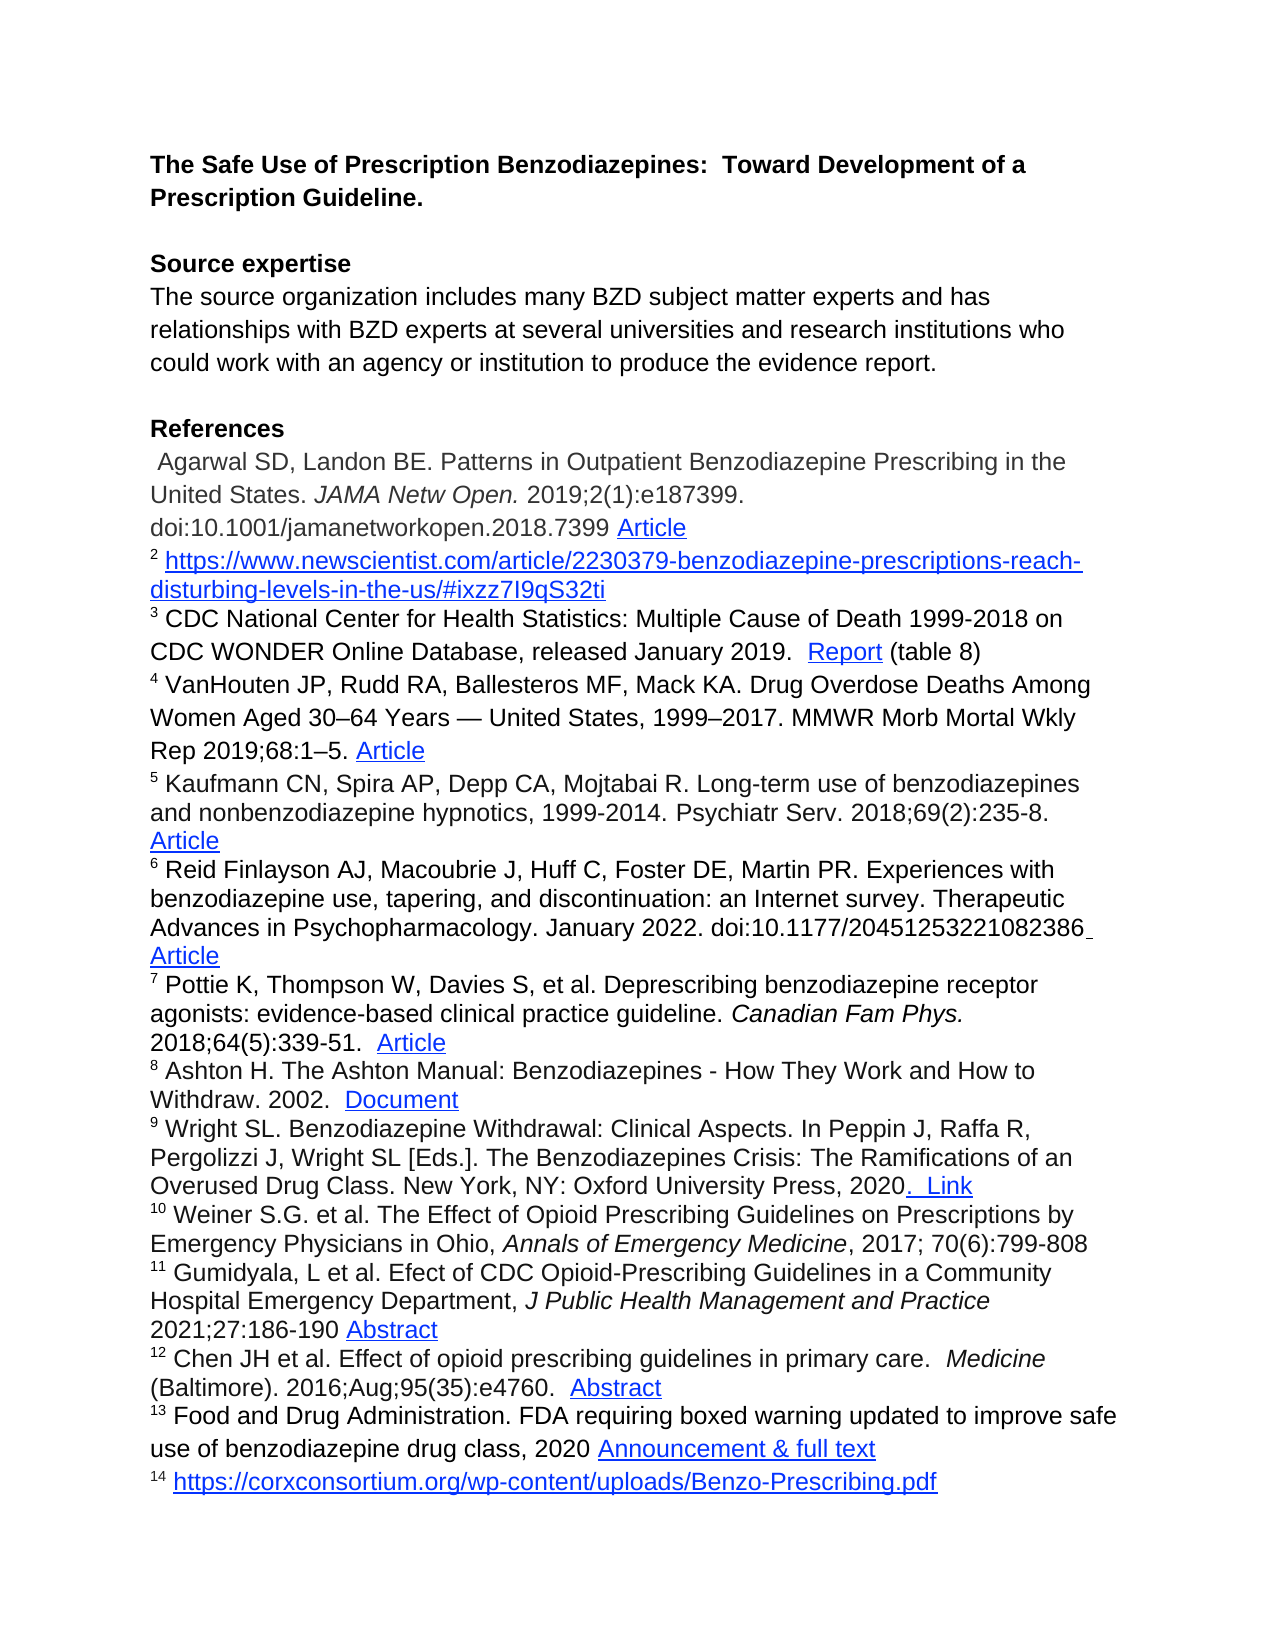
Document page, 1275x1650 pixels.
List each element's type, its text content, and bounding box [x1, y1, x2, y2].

text The source organization includes many BZD subject matter experts and has relationships with BZD experts at several universities and research institutions who could work with an agency or institution to produce the evidence report. [150, 282, 1125, 377]
text 5 Kaufmann CN, Spira AP, Depp CA, Mojtabai R. Long-term use of benzodiazepines and nonbenzodiazepine hypnotics, 1999-2014. Psychiatr Serv. 2018;69(2):235-8. Article [219, 769, 1125, 855]
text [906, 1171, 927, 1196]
text 3 CDC National Center for Health Statistics: Multiple Cause of Death 1999-2018 on CDC WONDER Online Database, released January 2019. Report (table 8) [150, 604, 1125, 666]
text 6 Reid Finlayson AJ, Macoubrie J, Huff C, Foster DE, Martin PR. Experiences with benzodiazepine use, tapering, and discontinuation: an Internet survey. Therapeutic Advances in Psychopharmacology. January 2022. doi:10.1177/20451253221082386 Article [150, 855, 1125, 970]
text The Safe Use of Prescription Benzodiazepines: Toward Development of a Prescription Guideline. [150, 150, 1125, 212]
text Source expertise [150, 249, 1125, 278]
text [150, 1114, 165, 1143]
text 2 https://www.newscientist.com/article/2230379-benzodiazepine-prescriptions-reach-disturbing-levels-in-the-us/#ixzz7I9qS32ti [150, 546, 1125, 604]
text 7 Pottie K, Thompson W, Davies S, et al. Deprescribing benzodiazepine receptor agonists: evidence-based clinical practice guideline. Canadian Fam Phys. 2018;64(5):339-51. Article [446, 970, 1125, 1056]
text 10 Weiner S.G. et al. The Effect of Opioid Prescribing Guidelines on Prescriptions by Emergency Physicians in Ohio, Annals of Emergency Medicine, 2017; 70(6):799-808 [150, 1200, 1125, 1258]
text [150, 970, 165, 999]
text 14 https://corxconsortium.org/wp-content/uploads/Benzo-Prescribing.pdf [150, 1467, 1125, 1496]
text 13 Food and Drug Administration. FDA requiring boxed warning updated to improve safe use of benzodiazepine drug class, 2020 Announcement & full text [150, 1401, 1125, 1463]
text References [150, 414, 1125, 443]
text 12 Chen JH et al. Effect of opioid prescribing guidelines in primary care. Medicine (Baltimore). 2016;Aug;95(35):e4760. Abstract [150, 1344, 1125, 1401]
text 8 Ashton H. The Ashton Manual: Benzodiazepines - How They Work and How to Withdraw. 2002. Document [458, 1056, 1125, 1114]
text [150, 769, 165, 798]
text Agarwal SD, Landon BE. Patterns in Outpatient Benzodiazepine Prescribing in the United States. JAMA Netw Open. 2019;2(1):e187399. doi:10.1001/jamanetworkopen.2018.7399 Article [150, 447, 1125, 542]
text 11 Gumidyala, L et al. Efect of CDC Opioid-Prescribing Guidelines in a Community Hospital Emergency Department, J Public Health Management and Practice 2021;27:186-190 Abstract [150, 1258, 1125, 1344]
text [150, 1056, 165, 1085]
text 4 VanHouten JP, Rudd RA, Ballesteros MF, Mack KA. Drug Overdose Deaths Among Women Aged 30–64 Years — United States, 1999–2017. MMWR Morb Mortal Wkly Rep 2019;68:1–5. Article [150, 670, 1125, 764]
